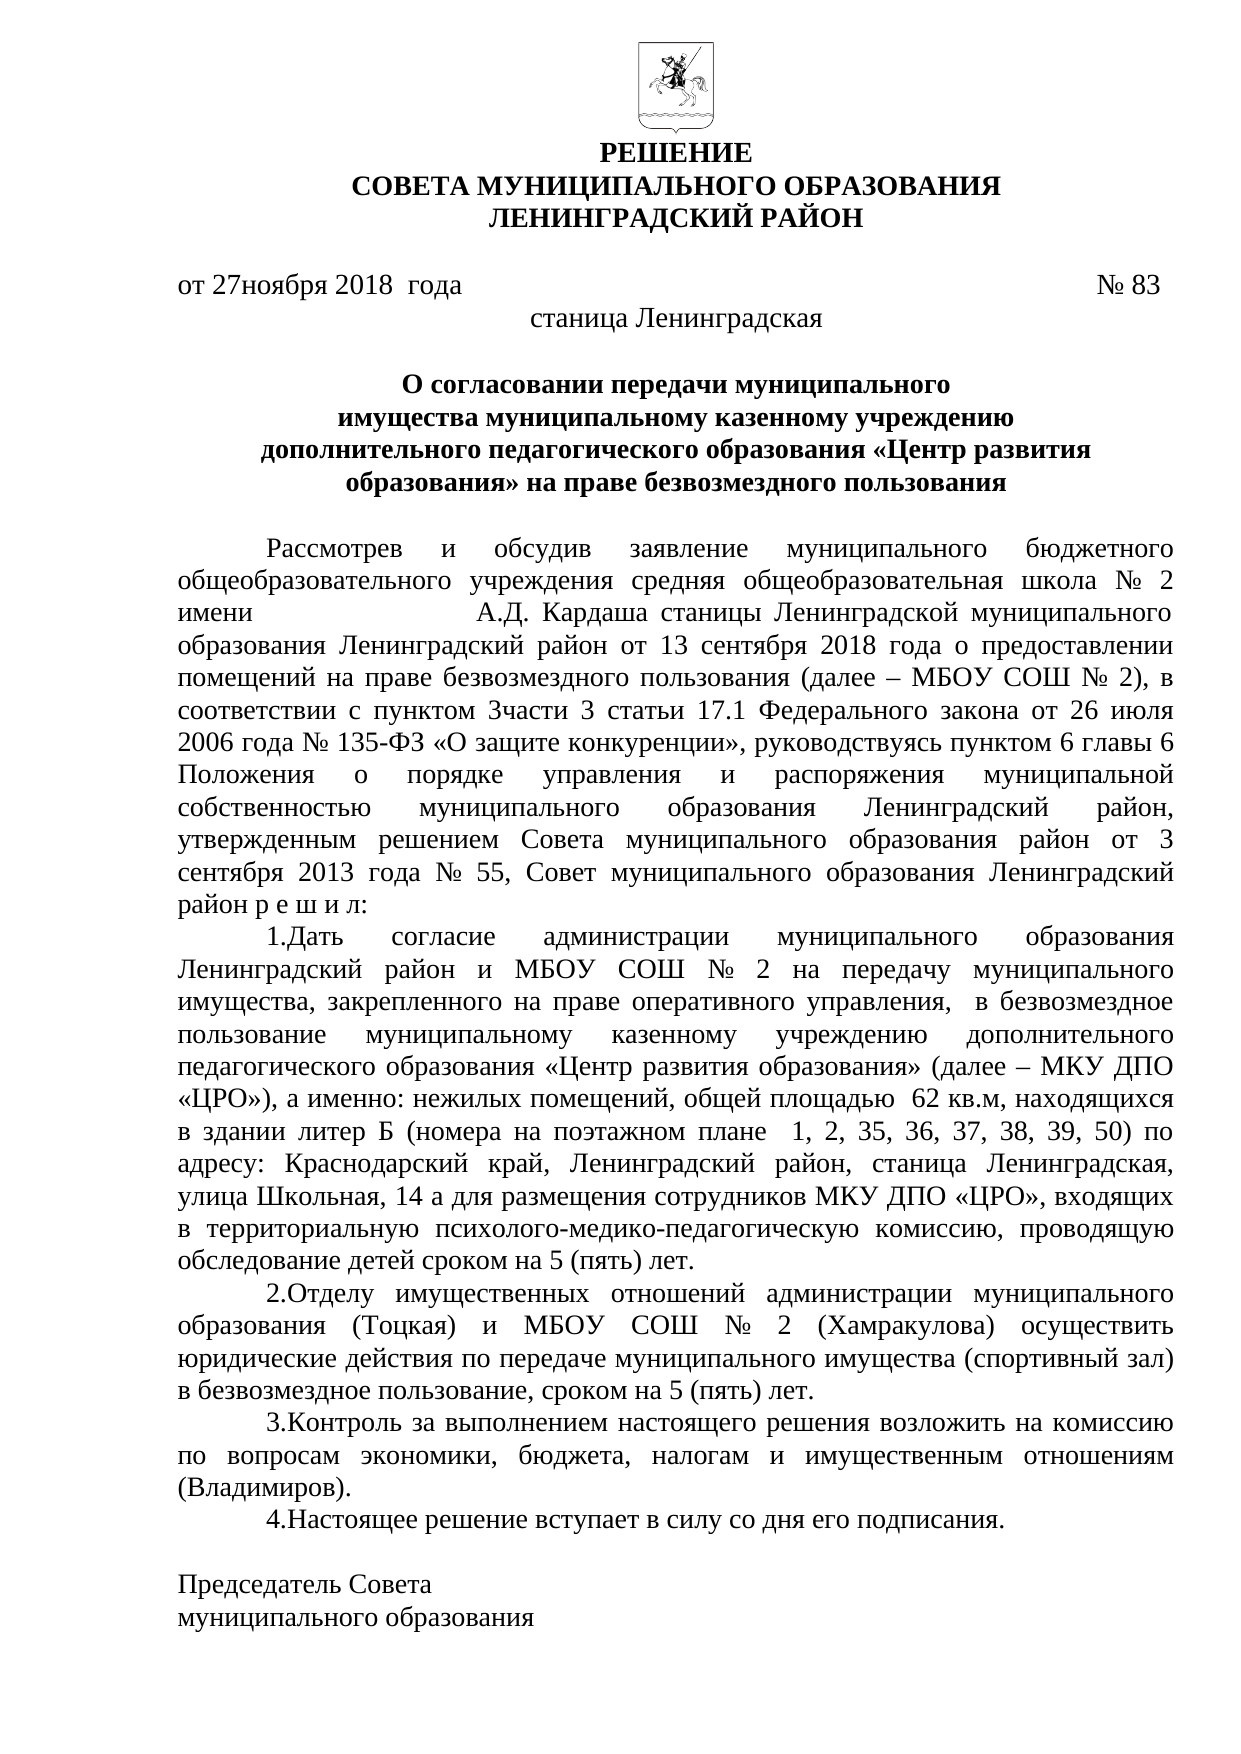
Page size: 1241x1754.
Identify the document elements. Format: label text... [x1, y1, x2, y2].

text 3.Контроль за выполнением настоящего решения возложить на комиссию по вопросам экономики, бюджета, налогам и имущественным отношениям (Владимиров). [177, 1405, 1175, 1503]
text от 27ноября 2018 года № 83 [177, 267, 1175, 301]
text 2.Отделу имущественных отношений администрации муниципального образования (Тоцкая) и МБОУ СОШ № 2 (Хамракулова) осуществить юридические действия по передаче муниципального имущества (спортивный зал) в безвозмездное пользование, сроком на 5 (пять) лет. [177, 1276, 1175, 1405]
text СОВЕТА МУНИЦИПАЛЬНОГО ОБРАЗОВАНИЯ [177, 169, 1175, 201]
text РЕШЕНИЕ [177, 135, 1175, 169]
text муниципального образования [177, 1600, 1175, 1632]
text Рассмотрев и обсудив заявление муниципального бюджетного общеобразовательного учреждения средняя общеобразовательная школа № 2 имени А.Д. Кардаша станицы Ленинградской муниципального образования Ленинградский район от 13 сентября 2018 года о предоставлении помещений на праве безвозмездного пользования (далее – МБОУ СОШ № 2), в соответствии с пунктом 3части 3 статьи 17.1 Федерального закона от 26 июля 2006 года № 135-ФЗ «О защите конкуренции», руководствуясь пунктом 6 главы 6 Положения о порядке управления и распоряжения муниципальной собственностью муниципального образования Ленинградский район, утвержденным решением Совета муниципального образования район от 3 сентября 2013 года № 55, Совет муниципального образования Ленинградский район р е ш и л: [177, 531, 1175, 919]
text ЛЕНИНГРАДСКИЙ РАЙОН [177, 201, 1175, 233]
text 1.Дать согласие администрации муниципального образования Ленинградский район и МБОУ СОШ № 2 на передачу муниципального имущества, закрепленного на праве оперативного управления, в безвозмездное пользование муниципальному казенному учреждению дополнительного педагогического образования «Центр развития образования» (далее – МКУ ДПО «ЦРО»), а именно: нежилых помещений, общей площадью 62 кв.м, находящихся в здании литер Б (номера на поэтажном плане 1, 2, 35, 36, 37, 38, 39, 50) по адресу: Краснодарский край, Ленинградский район, станица Ленинградская, улица Школьная, 14 а для размещения сотрудников МКУ ДПО «ЦРО», входящих в территориальную психолого-медико-педагогическую комиссию, проводящую обследование детей сроком на 5 (пять) лет. [177, 919, 1175, 1276]
text О согласовании передачи муниципального [177, 368, 1175, 400]
text образования» на праве безвозмездного пользования [177, 465, 1175, 497]
text 4.Настоящее решение вступает в силу со дня его подписания. [177, 1503, 1165, 1535]
text дополнительного педагогического образования «Центр развития [177, 432, 1175, 465]
text Председатель Совета [177, 1567, 1165, 1600]
text станица Ленинградская [177, 301, 1175, 334]
text имущества муниципальному казенному учреждению [177, 400, 1175, 432]
